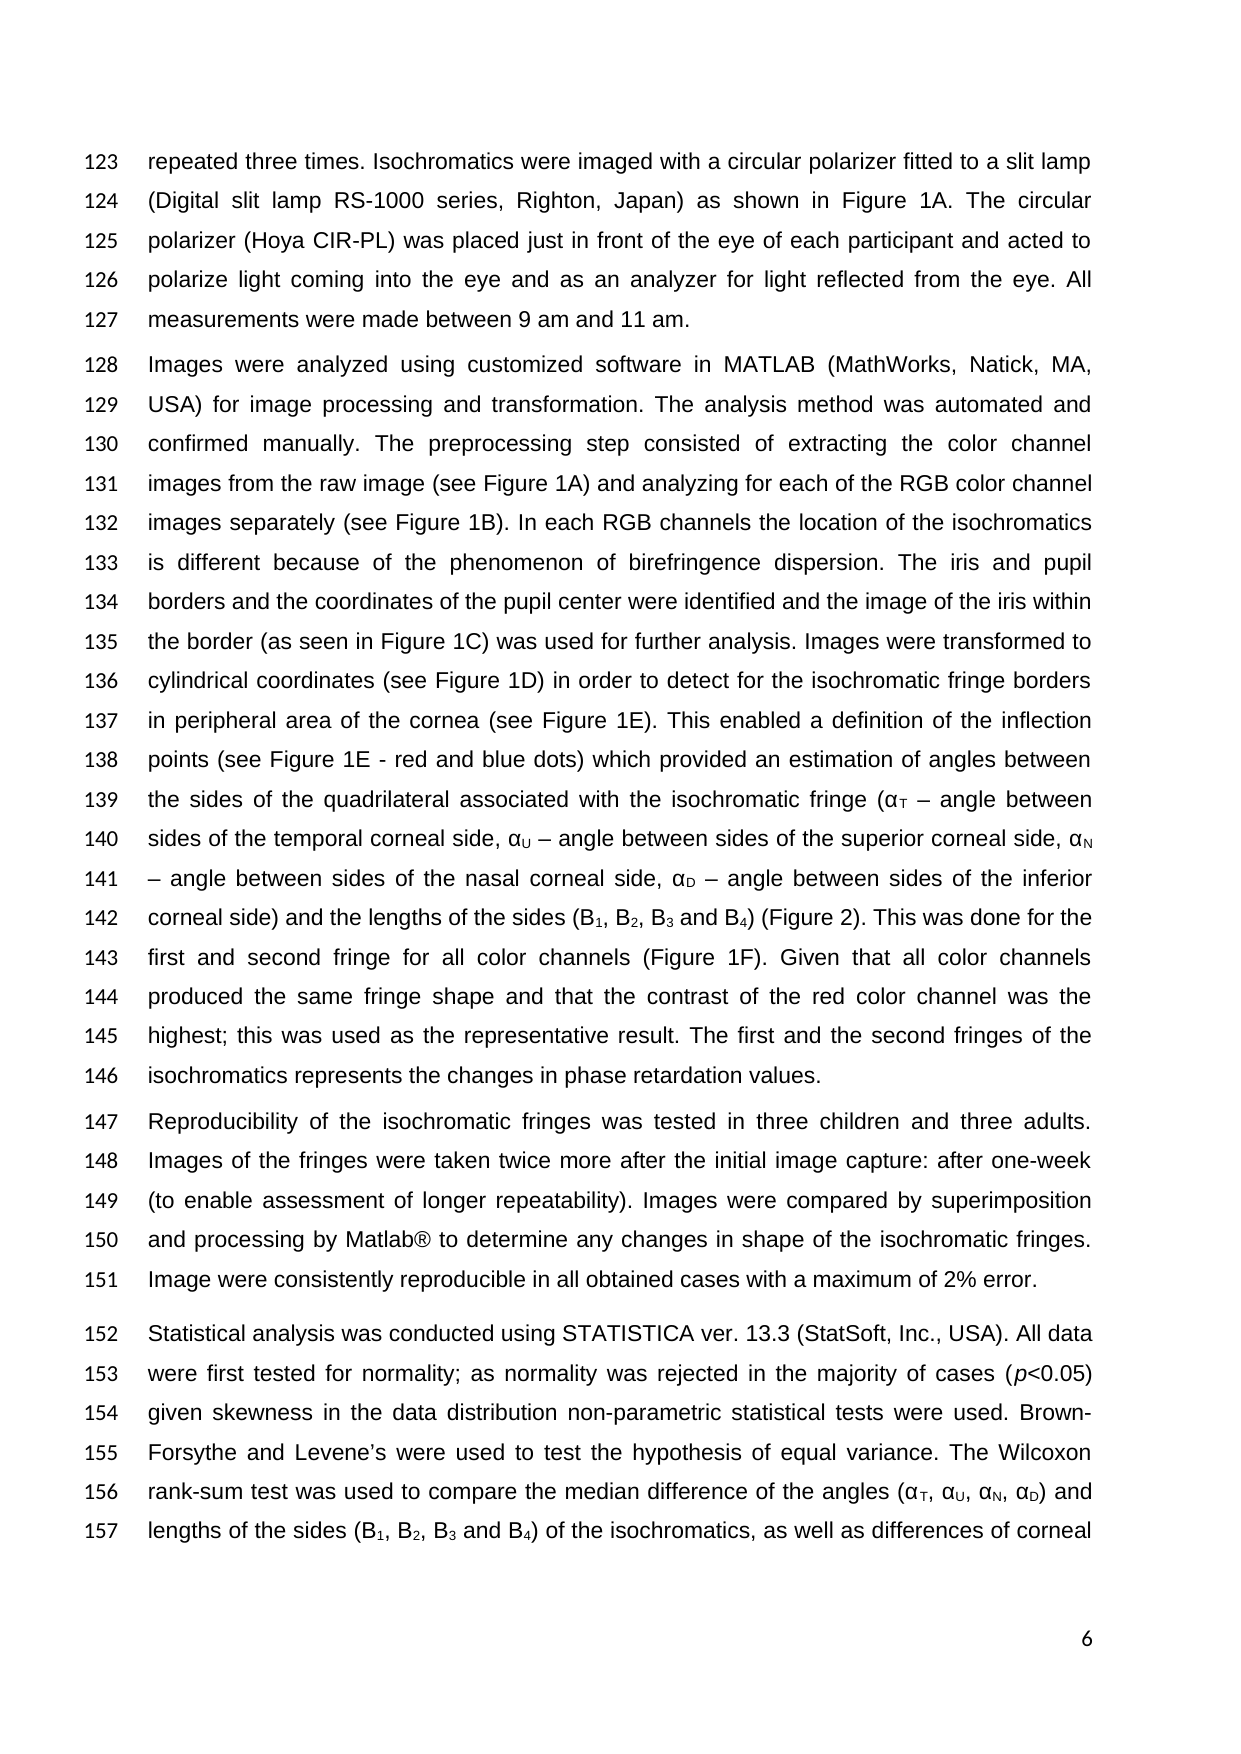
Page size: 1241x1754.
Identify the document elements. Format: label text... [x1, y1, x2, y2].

text Images were analyzed using customized software in MATLAB (MathWorks, Natick, MA, USA) for image processing and transformation. The analysis method was automated and confirmed manually. The preprocessing step consisted of extracting the color channel images from the raw image (see Figure 1A) and analyzing for each of the RGB color channel images separately (see Figure 1B). In each RGB channels the location of the isochromatics is different because of the phenomenon of birefringence dispersion. The iris and pupil borders and the coordinates of the pupil center were identified and the image of the iris within the border (as seen in Figure 1C) was used for further analysis. Images were transformed to cylindrical coordinates (see Figure 1D) in order to detect for the isochromatic fringe borders in peripheral area of the cornea (see Figure 1E). This enabled a definition of the inflection points (see Figure 1E - red and blue dots) which provided an estimation of angles between the sides of the quadrilateral associated with the isochromatic fringe (αT – angle between sides of the temporal corneal side, αU – angle between sides of the superior corneal side, αN – angle between sides of the nasal corneal side, αD – angle between sides of the inferior corneal side) and the lengths of the sides (B1, B2, B3 and B4) (Figure 2). This was done for the first and second fringe for all color channels (Figure 1F). Given that all color channels produced the same fringe shape and that the contrast of the red color channel was the highest; this was used as the representative result. The first and the second fringes of the isochromatics represents the changes in phase retardation values. [148, 351, 1093, 1088]
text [148, 1320, 1093, 1544]
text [148, 148, 1093, 332]
text Reproducibility of the isochromatic fringes was tested in three children and three adults. Images of the fringes were taken twice more after the initial image capture: after one-week (to enable assessment of longer repeatability). Images were compared by superimposition and processing by Matlab® to determine any changes in shape of the isochromatic fringes. Image were consistently reproducible in all obtained cases with a maximum of 2% error. [148, 1108, 1093, 1292]
